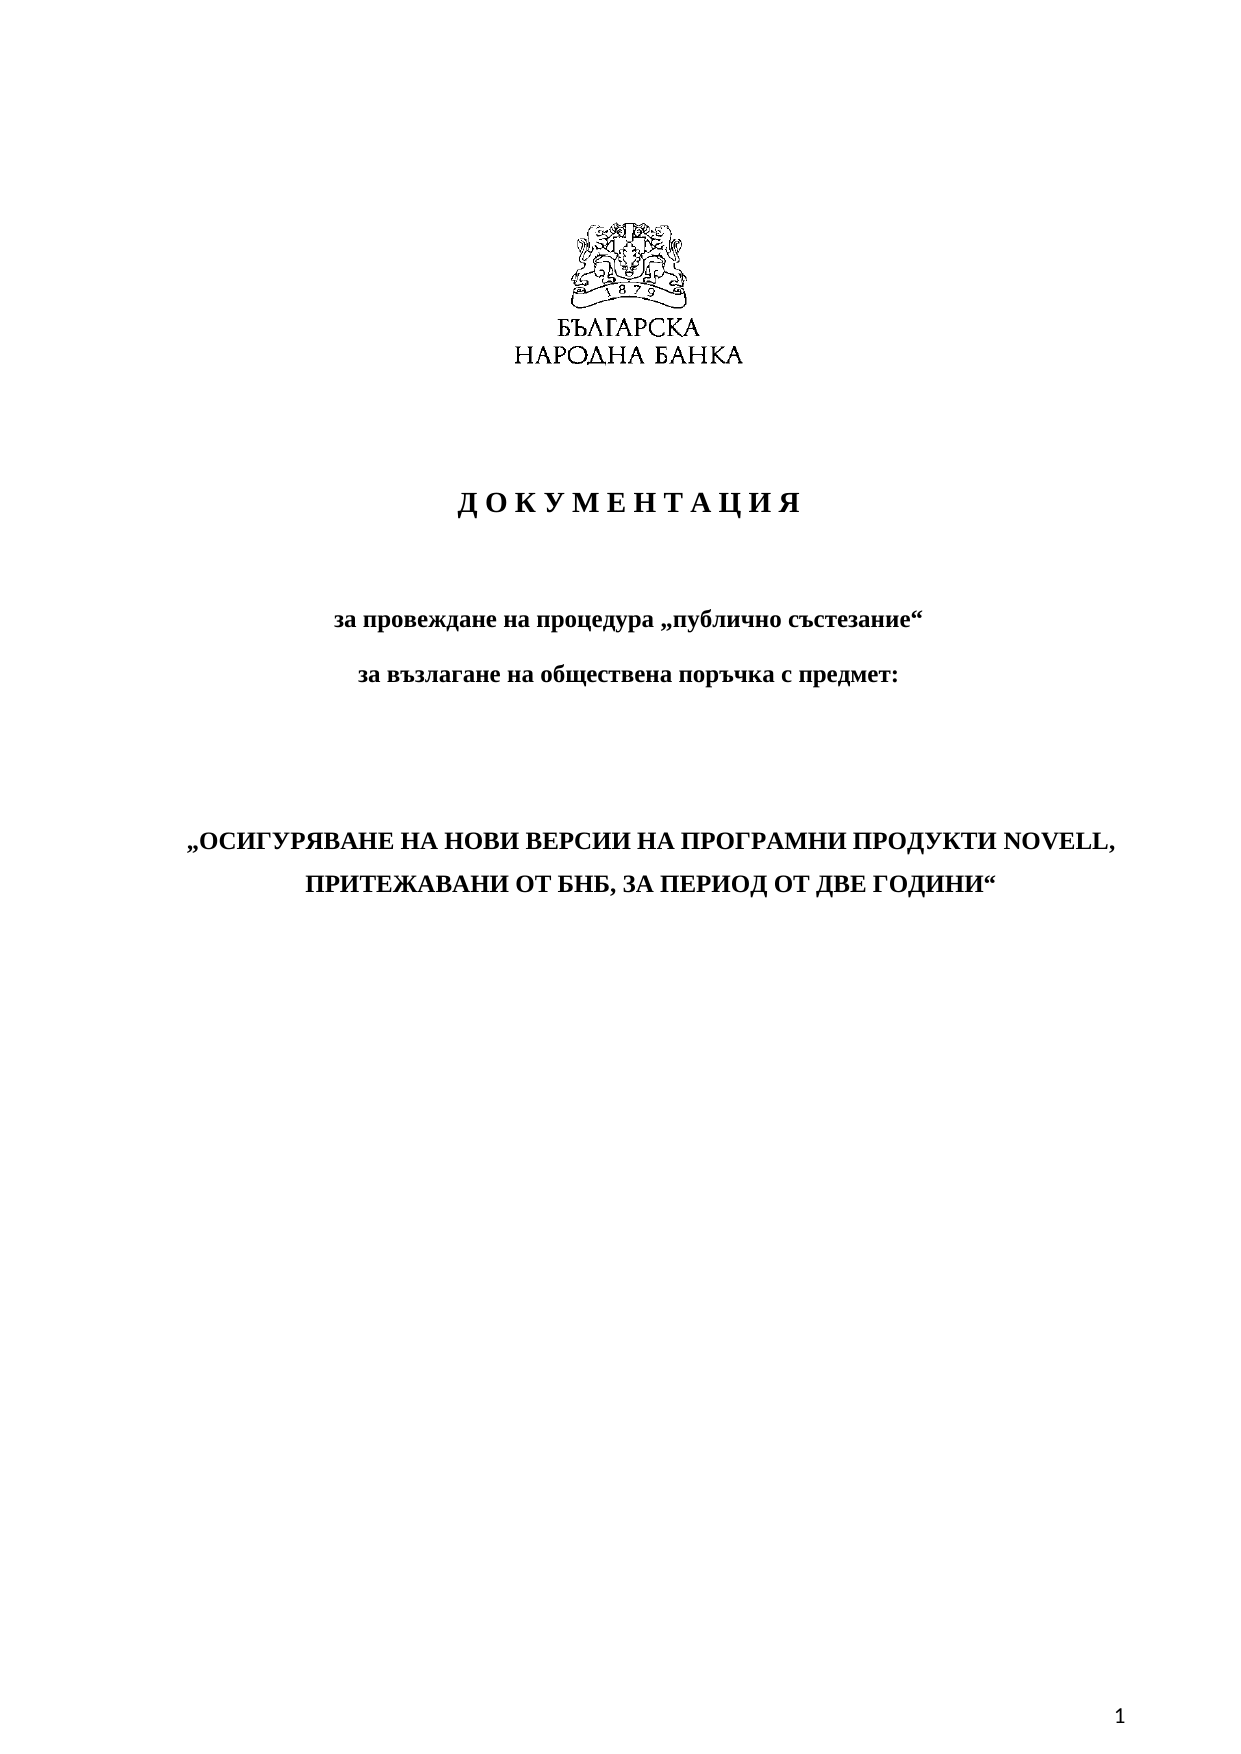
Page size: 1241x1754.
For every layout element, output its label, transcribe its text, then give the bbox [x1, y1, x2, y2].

text за възлагане на обществена поръчка с предмет: [132, 659, 1125, 688]
text за провеждане на процедура „публично състезание“ [132, 604, 1125, 633]
picture [510, 217, 747, 368]
text Д О К У М Е Н Т А Ц И Я [132, 485, 1125, 519]
text „ОСИГУРЯВАНЕ НА НОВИ ВЕРСИИ НА ПРОГРАМНИ ПРОДУКТИ NOVELL, ПРИТЕЖАВАНИ ОТ БНБ, ЗА ПЕРИОД ОТ ДВЕ ГОДИНИ“ [176, 826, 1125, 898]
